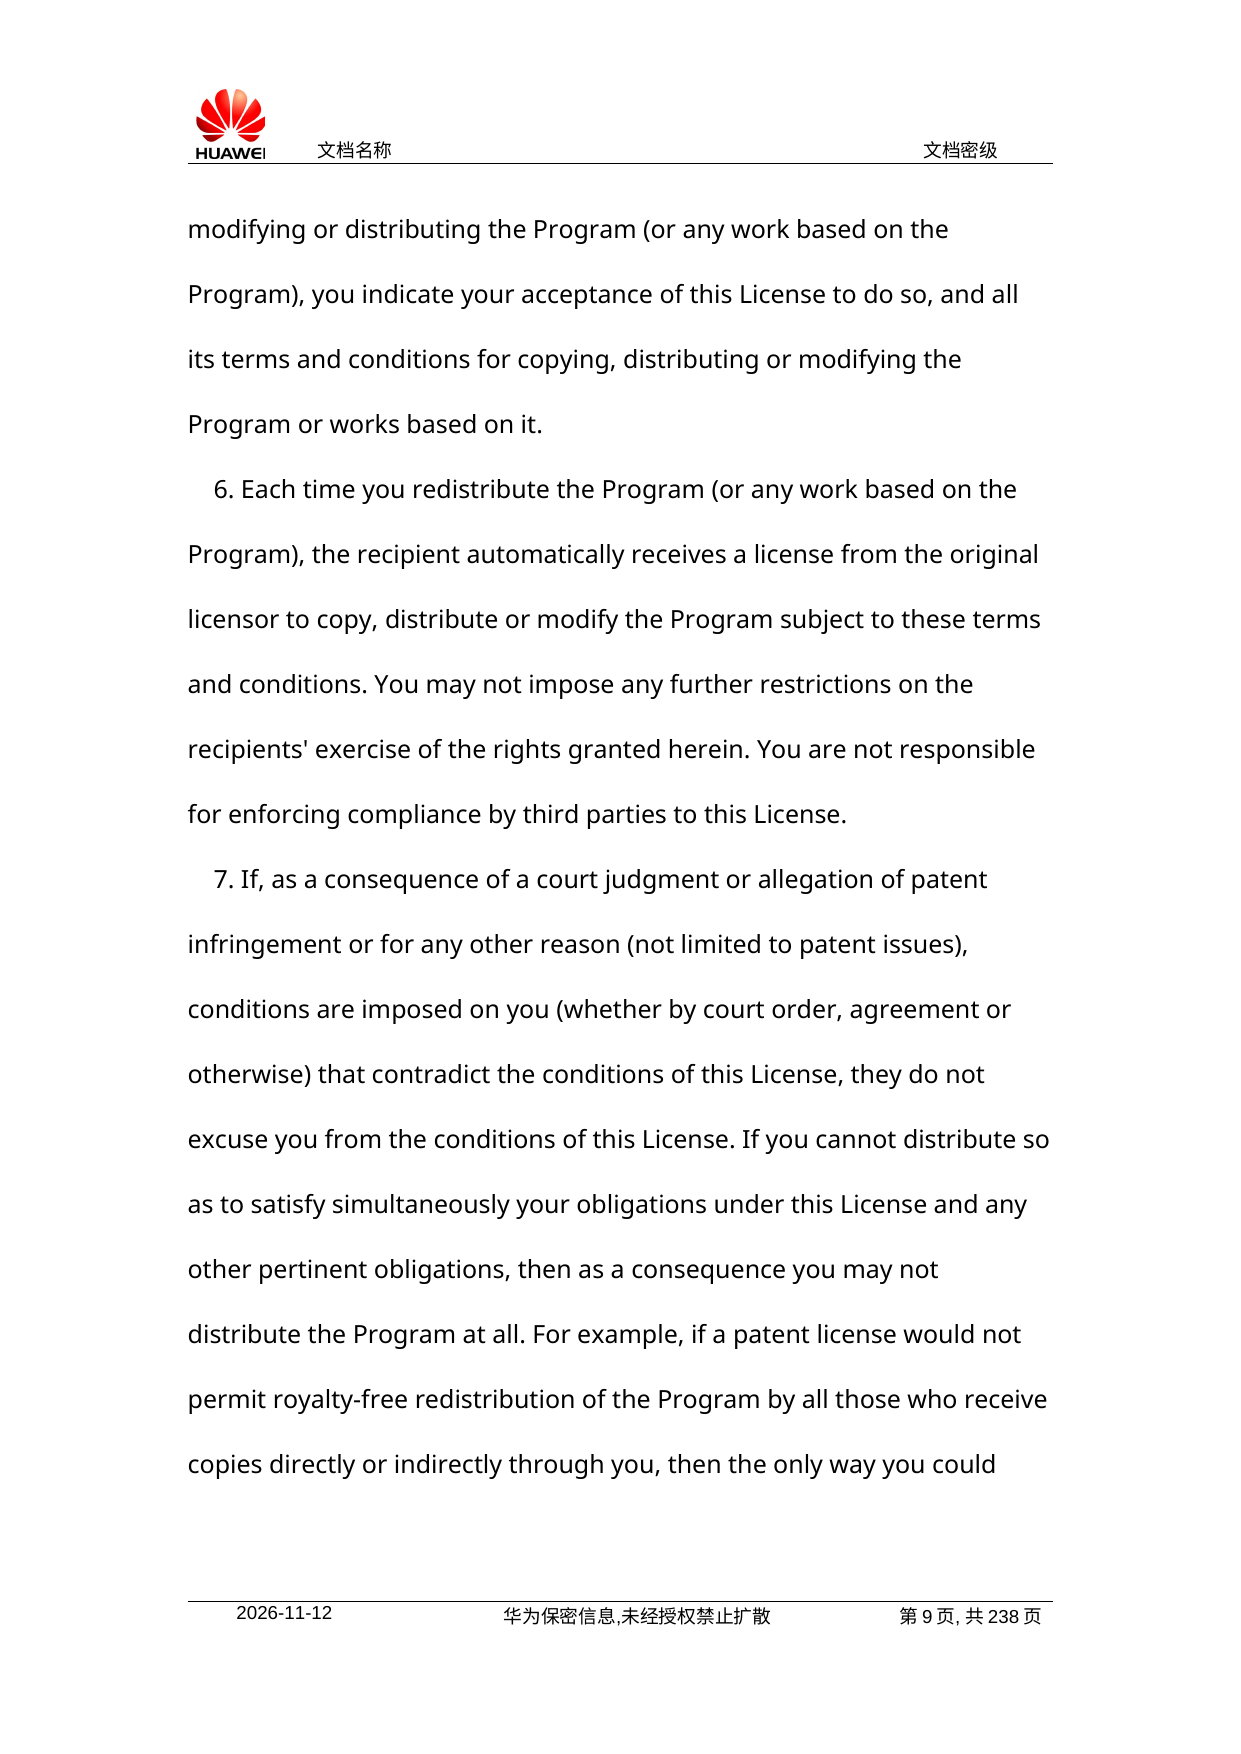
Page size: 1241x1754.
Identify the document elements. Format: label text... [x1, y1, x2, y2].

picture [196, 89, 265, 159]
text 6. Each time you redistribute the Program (or any work based on the Program), the recipient automatically receives a license from the original licensor to copy, distribute or modify the Program subject to these terms and conditions. You may not impose any further restrictions on the recipients' exercise of the rights granted herein. You are not responsible for enforcing compliance by third parties to this License. [187, 456, 1053, 846]
